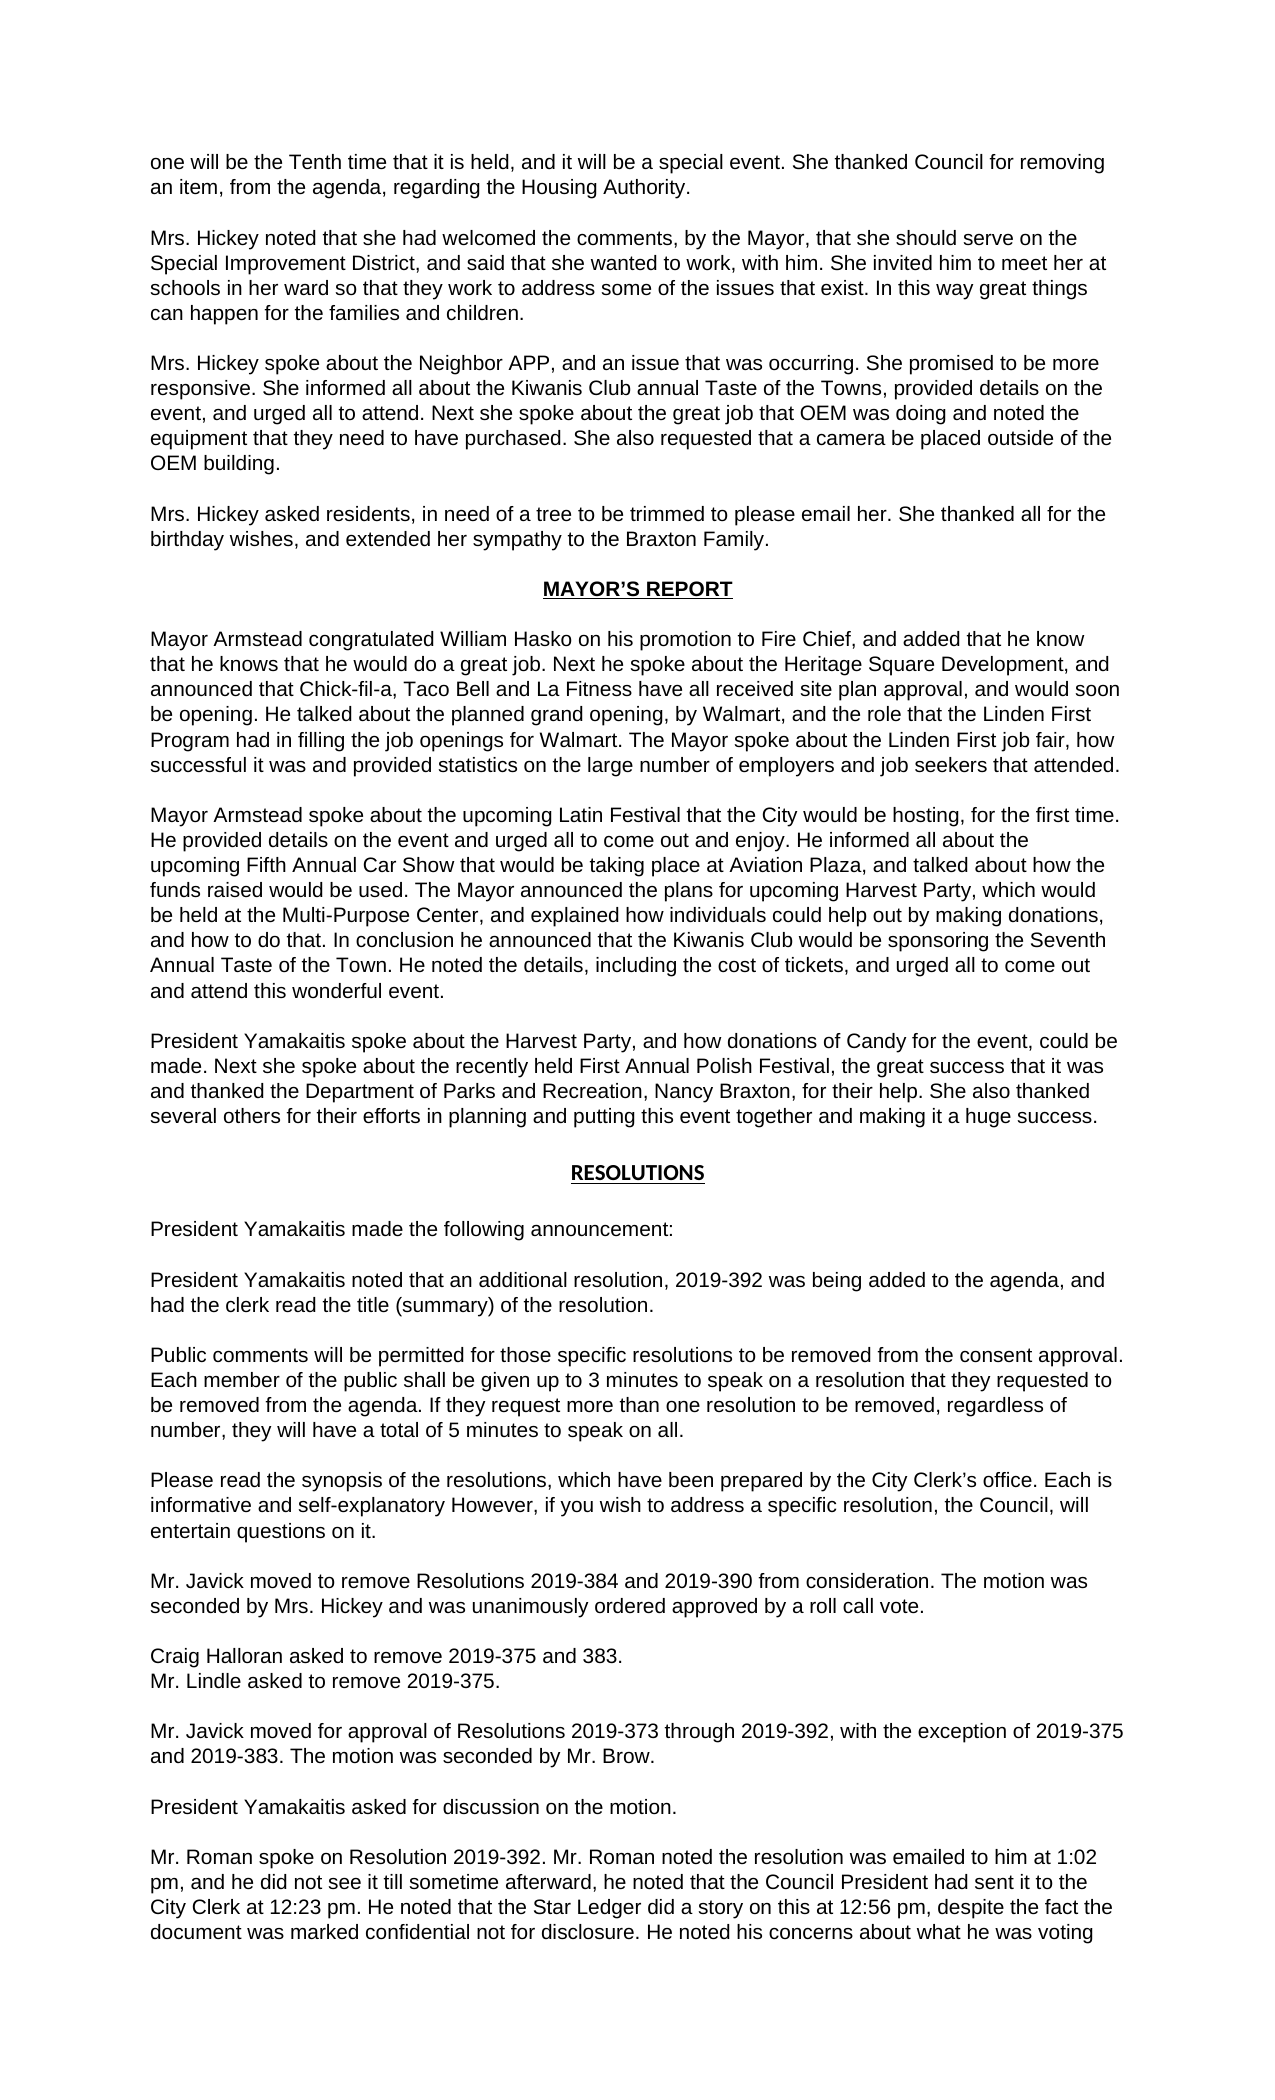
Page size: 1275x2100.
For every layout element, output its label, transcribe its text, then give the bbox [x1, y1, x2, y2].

text Mr. Lindle asked to remove 2019-375. [150, 1669, 1125, 1693]
text RESOLUTIONS [150, 1158, 1125, 1186]
text President Yamakaitis spoke about the Harvest Party, and how donations of Candy for the event, could be made. Next she spoke about the recently held First Annual Polish Festival, the great success that it was and thanked the Department of Parks and Recreation, Nancy Braxton, for their help. She also thanked several others for their efforts in planning and putting this event together and making it a huge success. [150, 1029, 1125, 1128]
text Mrs. Hickey noted that she had welcomed the comments, by the Mayor, that she should serve on the Special Improvement District, and said that she wanted to work, with him. She invited him to meet her at schools in her ward so that they work to address some of the issues that exist. In this way great things can happen for the families and children. [150, 225, 1125, 324]
text MAYOR’S REPORT [150, 577, 1125, 601]
text Mrs. Hickey spoke about the Neighbor APP, and an issue that was occurring. She promised to be more responsive. She informed all about the Kiwanis Club annual Taste of the Towns, provided details on the event, and urged all to attend. Next she spoke about the great job that OEM was doing and noted the equipment that they need to have purchased. She also requested that a camera be placed outside of the OEM building. [150, 351, 1125, 475]
text Please read the synopsis of the resolutions, which have been prepared by the City Clerk’s office. Each is informative and self-explanatory However, if you wish to address a specific resolution, the Council, will entertain questions on it. [150, 1468, 1125, 1542]
text President Yamakaitis noted that an additional resolution, 2019-392 was being added to the agenda, and had the clerk read the title (summary) of the resolution. [150, 1267, 1125, 1316]
text Public comments will be permitted for tose specific resolutions to be removed from te consent approval. Each member of the public shall be given up to 3 minutes to speak on a resolution that they requested to be removed from the agenda. If they request more than one resolution to be removed, regardless of number, they will have a total of 5 minutes to speak on all. [150, 1343, 1125, 1442]
text Mayor Armstead spoke about the upcoming Latin Festival that the City would be hosting, for the first time. He provided details on the event and urged all to come out and enjoy. He informed all about the upcoming Fifth Annual Car Show that would be taking place at Aviation Plaza, and talked about how the funds raised would be used. The Mayor announced the plans for upcoming Harvest Party, which would be held at the Multi-Purpose Center, and explained how individuals could help out by making donations, and how to do that. In conclusion he announced that the Kiwanis Club would be sponsoring the Seventh Annual Taste of the Town. He noted the details, including the cost of tickets, and urged all to come out and attend this wonderful event. [150, 803, 1125, 1002]
text Mayor Armstead congratulated William Hasko on his promotion to Fire Chief, and added that he know that he knows that he would do a great job. Next he spoke about the Heritage Square Development, and announced that Chick-fil-a, Taco Bell and La Fitness have all received site plan approval, and would soon be opening. He talked about the planned grand opening, by Walmart, and the role that the Linden First Program had in filling the job openings for Walmart. The Mayor spoke about the Linden First job fair, how successful it was and provided statistics on the large number of employers and job seekers that attended. [150, 627, 1125, 776]
text Mr. Javick moved to remove Resolutions 2019-384 and 2019-390 from consideration. The motion was seconded by Mrs. Hickey and was unanimously ordered approved by a roll call vote. [150, 1569, 1125, 1618]
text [150, 1845, 1125, 1944]
text Craig Halloran asked to remove 2019-375 and 383. [150, 1644, 1125, 1668]
text President Yamakaitis asked for discussion on the motion. [150, 1794, 1125, 1818]
text Mr. Javick moved for approval of Resolutions 2019-373 through 2019-392, with the exception of 2019-375 and 2019-383. The motion was seconded by Mr. Brow. [150, 1719, 1125, 1768]
text President Yamakaitis made the following announcement: [150, 1217, 1125, 1241]
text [150, 150, 1125, 199]
text Mrs. Hickey asked residents, in need of a tree to be trimmed to please email her. She thanked all for the birthday wishes, and extended her sympathy to the Braxton Family. [150, 501, 1125, 551]
